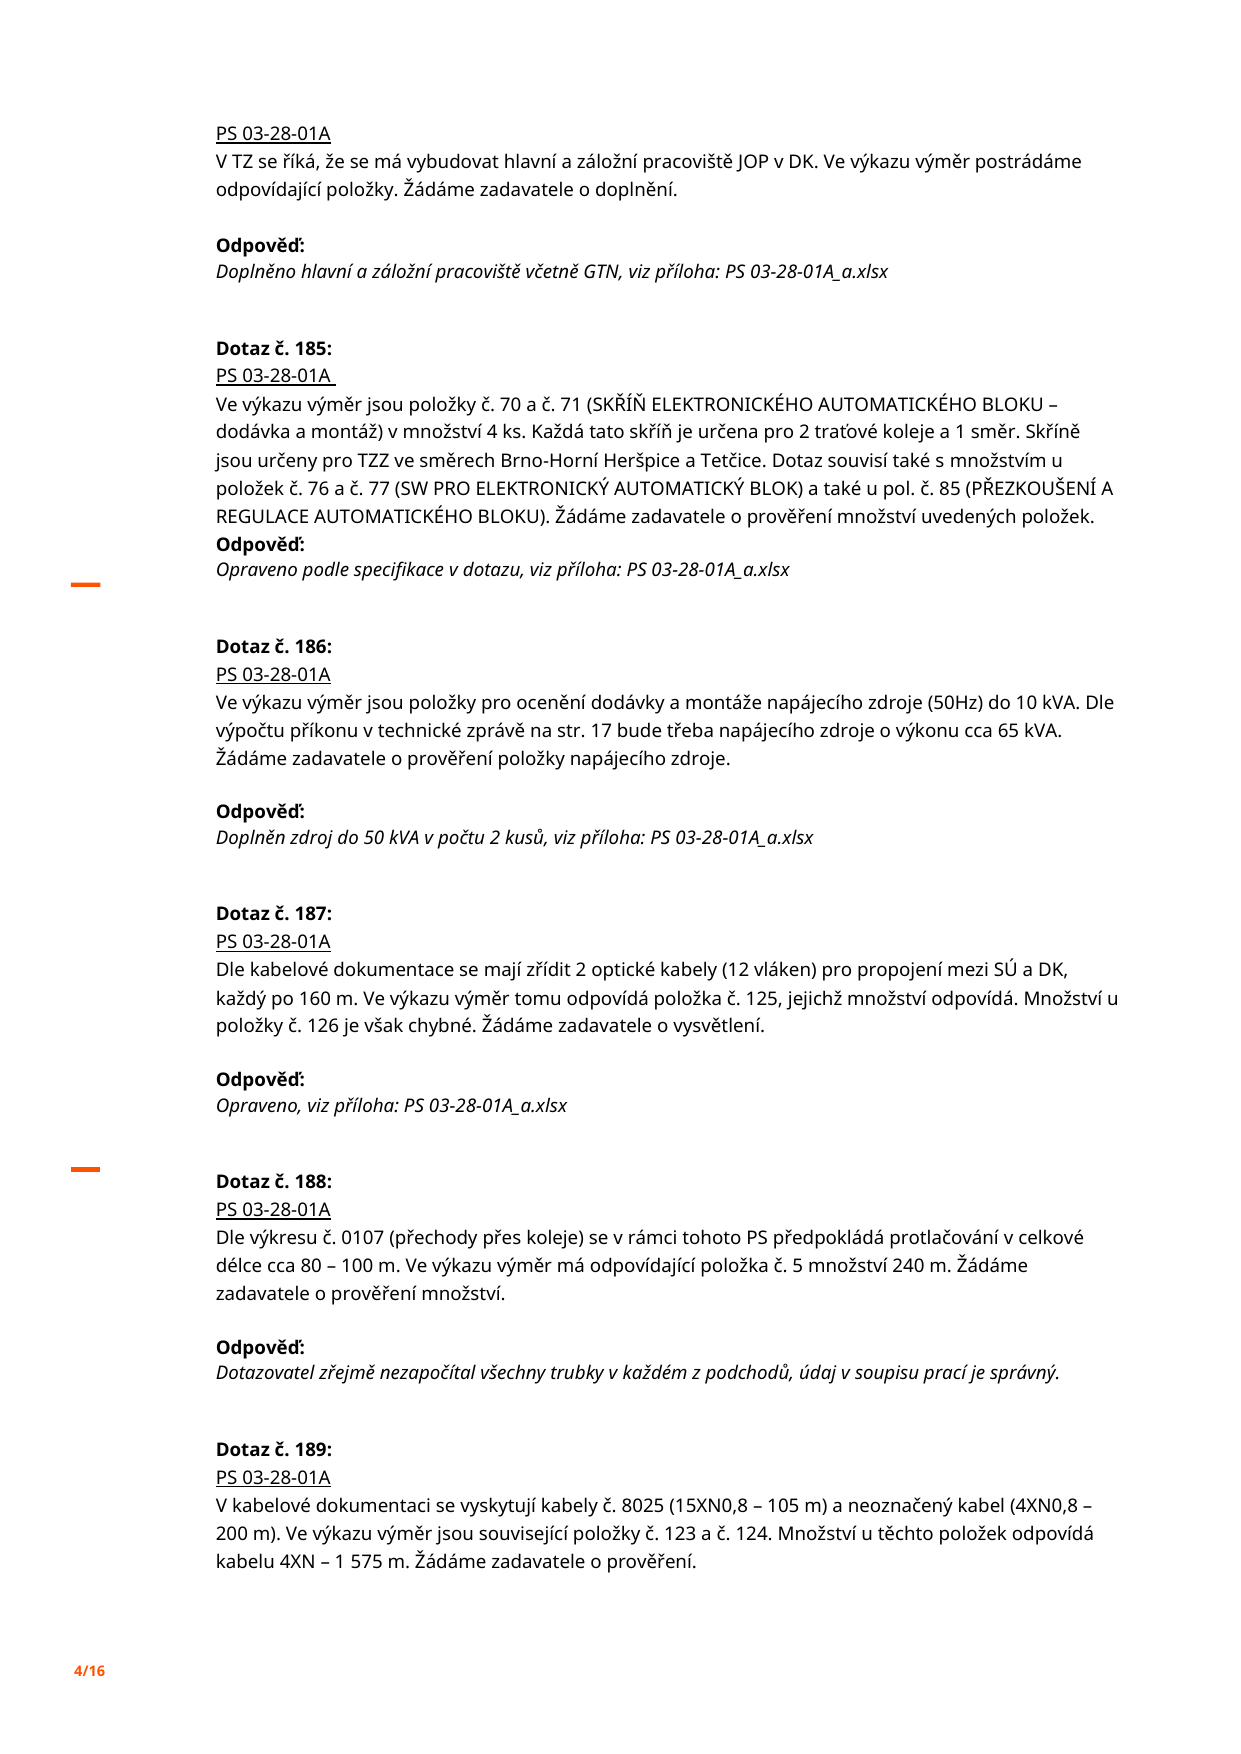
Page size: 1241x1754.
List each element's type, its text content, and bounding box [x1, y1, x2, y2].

text Odpověď: [216, 799, 1122, 824]
text Dotaz č. 185: [216, 335, 1122, 360]
text PS 03-28-01A [216, 121, 1122, 146]
text Dotaz č. 189: [216, 1436, 1122, 1462]
text PS 03-28-01A [216, 1464, 1122, 1490]
text Dle výkresu č. 0107 (přechody přes koleje) se v rámci tohoto PS předpokládá protlačování v celkové délce cca 80 – 100 m. Ve výkazu výměr má odpovídající položka č. 5 množství 240 m. Žádáme zadavatele o prověření množství. [216, 1224, 1122, 1306]
text Dotaz č. 187: [216, 901, 1122, 926]
text PS 03-28-01A [216, 1196, 1122, 1222]
text Ve výkazu výměr jsou položky č. 70 a č. 71 (SKŘÍŇ ELEKTRONICKÉHO AUTOMATICKÉHO BLOKU – dodávka a montáž) v množství 4 ks. Každá tato skříň je určena pro 2 traťové koleje a 1 směr. Skříně jsou určeny pro TZZ ve směrech Brno-Horní Heršpice a Tetčice. Dotaz souvisí také s množstvím u položek č. 76 a č. 77 (SW PRO ELEKTRONICKÝ AUTOMATICKÝ BLOK) a také u pol. č. 85 (PŘEZKOUŠENÍ A REGULACE AUTOMATICKÉHO BLOKU). Žádáme zadavatele o prověření množství uvedených položek. [216, 391, 1122, 528]
text PS 03-28-01A [216, 661, 1122, 687]
text Odpověď: [216, 233, 1122, 258]
text Opraveno, viz příloha: PS 03-28-01A_a.xlsx [216, 1092, 1122, 1117]
text Dotaz č. 188: [216, 1168, 1122, 1194]
text Dotazovatel zřejmě nezapočítal všechny trubky v každém z podchodů, údaj v soupisu prací je správný. [216, 1359, 1122, 1385]
text Doplněno hlavní a záložní pracoviště včetně GTN, viz příloha: PS 03-28-01A_a.xlsx [216, 258, 1122, 284]
text Dle kabelové dokumentace se mají zřídit 2 optické kabely (12 vláken) pro propojení mezi SÚ a DK, každý po 160 m. Ve výkazu výměr tomu odpovídá položka č. 125, jejichž množství odpovídá. Množství u položky č. 126 je však chybné. Žádáme zadavatele o vysvětlení. [216, 957, 1122, 1038]
text PS 03-28-01A [216, 363, 1122, 388]
text Doplněn zdroj do 50 kVA v počtu 2 kusů, viz příloha: PS 03-28-01A_a.xlsx [216, 824, 1122, 850]
text Opraveno podle specifikace v dotazu, viz příloha: PS 03-28-01A_a.xlsx [216, 556, 1122, 582]
text Ve výkazu výměr jsou položky pro ocenění dodávky a montáže napájecího zdroje (50Hz) do 10 kVA. Dle výpočtu příkonu v technické zprávě na str. 17 bude třeba napájecího zdroje o výkonu cca 65 kVA. Žádáme zadavatele o prověření položky napájecího zdroje. [216, 689, 1122, 771]
text Odpověď: [216, 531, 1122, 556]
text V kabelové dokumentaci se vyskytují kabely č. 8025 (15XN0,8 – 105 m) a neoznačený kabel (4XN0,8 – 200 m). Ve výkazu výměr jsou související položky č. 123 a č. 124. Množství u těchto položek odpovídá kabelu 4XN – 1 575 m. Žádáme zadavatele o prověření. [216, 1492, 1122, 1574]
text Odpověď: [216, 1066, 1122, 1092]
text PS 03-28-01A [216, 929, 1122, 954]
text V TZ se říká, že se má vybudovat hlavní a záložní pracoviště JOP v DK. Ve výkazu výměr postrádáme odpovídající položky. Žádáme zadavatele o doplnění. [216, 149, 1122, 202]
text Dotaz č. 186: [216, 633, 1122, 658]
text Odpověď: [216, 1334, 1122, 1359]
